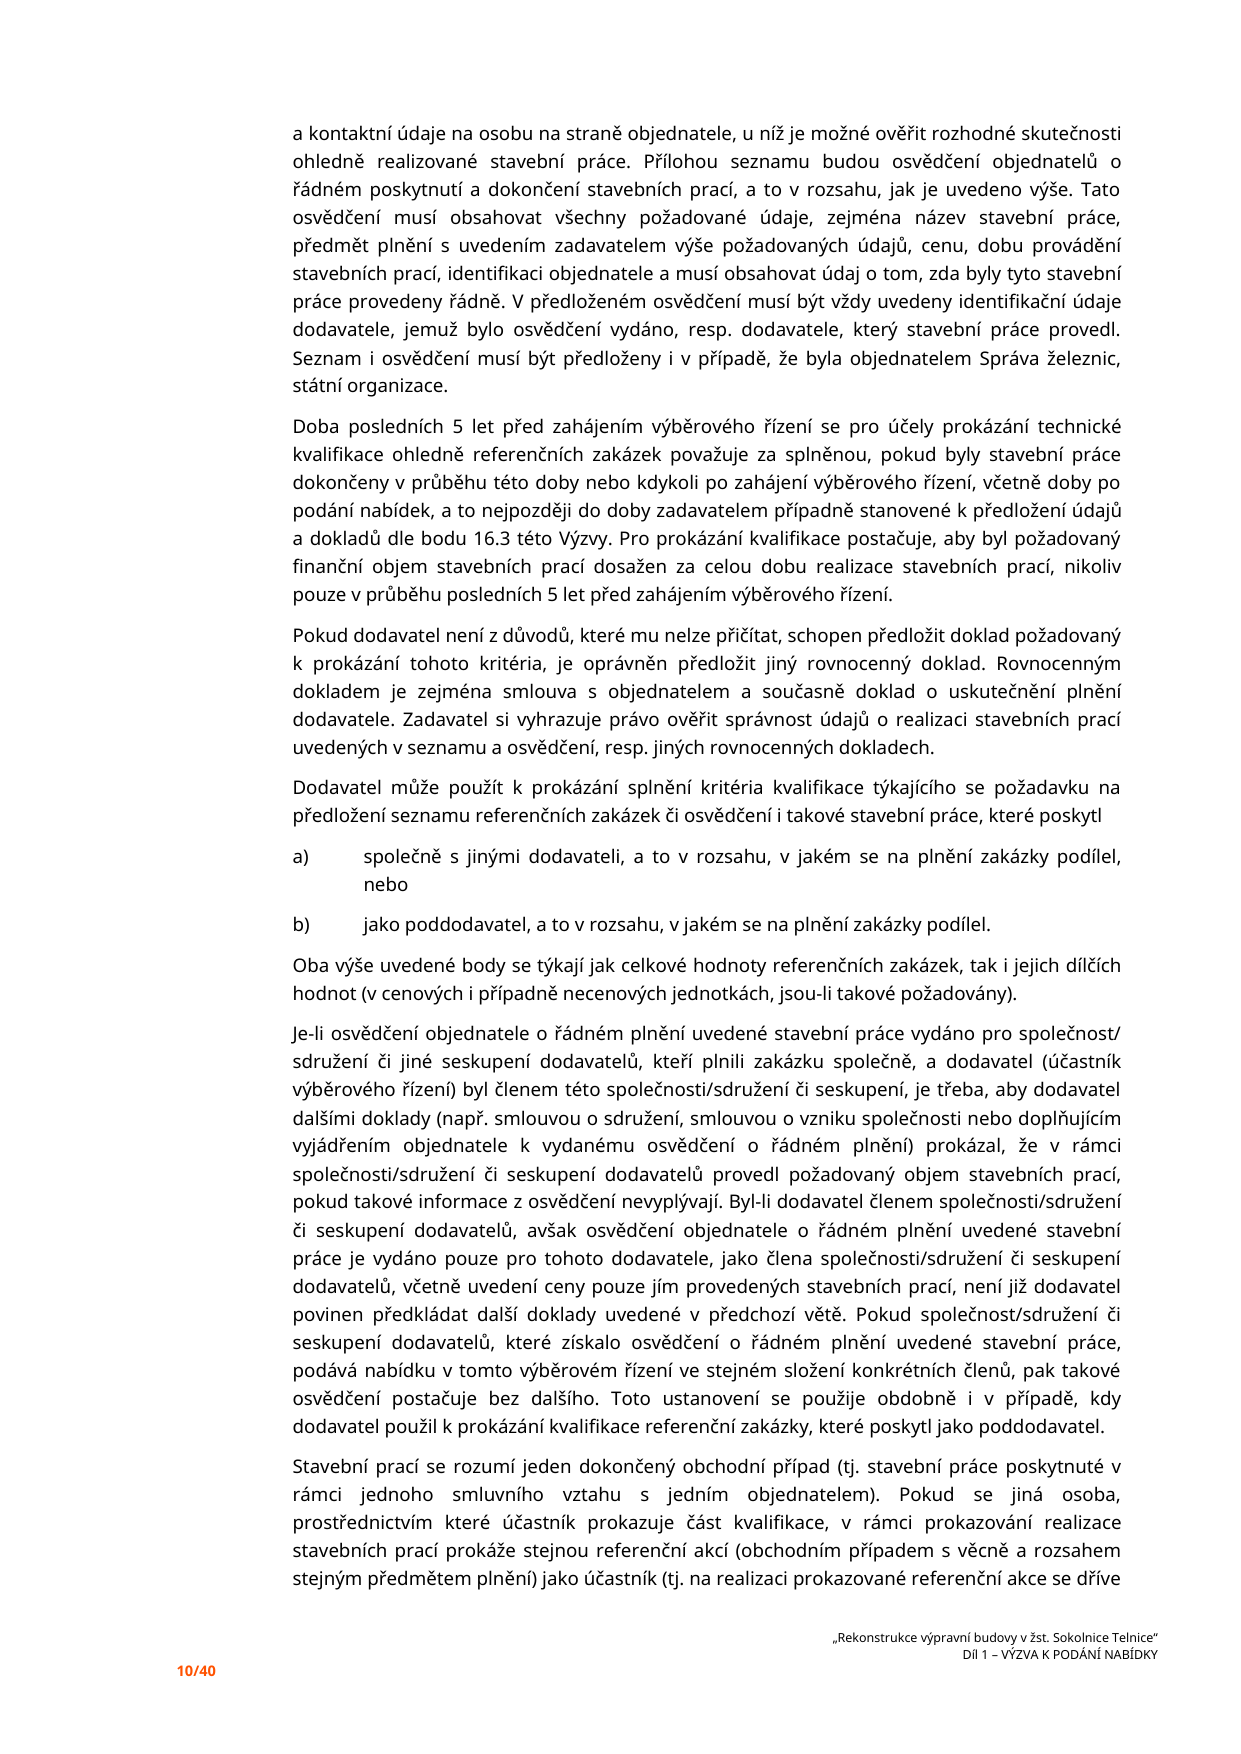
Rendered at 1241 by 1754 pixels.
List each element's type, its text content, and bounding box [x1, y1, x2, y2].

text Doba posledních 5 let před zahájením výběrového řízení se pro účely prokázání technické kvalifikace ohledně referenčních zakázek považuje za splněnou, pokud byly stavební práce dokončeny v průběhu této doby nebo kdykoli po zahájení výběrového řízení, včetně doby po podání nabídek, a to nejpozději do doby zadavatelem případně stanovené k předložení údajů a dokladů dle bodu 16.3 této Výzvy. Pro prokázání kvalifikace postačuje, aby byl požadovaný finanční objem stavebních prací dosažen za celou dobu realizace stavebních prací, nikoliv pouze v průběhu posledních 5 let před zahájením výběrového řízení. [292, 413, 1122, 607]
text Je-li osvědčení objednatele o řádném plnění uvedené stavební práce vydáno pro společnost/ sdružení či jiné seskupení dodavatelů, kteří plnili zakázku společně, a dodavatel (účastník výběrového řízení) byl členem této společnosti/sdružení či seskupení, je třeba, aby dodavatel dalšími doklady (např. smlouvou o sdružení, smlouvou o vzniku společnosti nebo doplňujícím vyjádřením objednatele k vydanému osvědčení o řádném plnění) prokázal, že v rámci společnosti/sdružení či seskupení dodavatelů provedl požadovaný objem stavebních prací, pokud takové informace z osvědčení nevyplývají. Byl-li dodavatel členem společnosti/sdružení či seskupení dodavatelů, avšak osvědčení objednatele o řádném plnění uvedené stavební práce je vydáno pouze pro tohoto dodavatele, jako člena společnosti/sdružení či seskupení dodavatelů, včetně uvedení ceny pouze jím provedených stavebních prací, není již dodavatel povinen předkládat další doklady uvedené v předchozí větě. Pokud společnost/sdružení či seskupení dodavatelů, které získalo osvědčení o řádném plnění uvedené stavební práce, podává nabídku v tomto výběrovém řízení ve stejném složení konkrétních členů, pak takové osvědčení postačuje bez dalšího. Toto ustanovení se použije obdobně i v případě, kdy dodavatel použil k prokázání kvalifikace referenční zakázky, které poskytl jako poddodavatel. [292, 1021, 1122, 1438]
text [292, 1453, 1122, 1591]
text b) jako poddodavatel, a to v rozsahu, v jakém se na plnění zakázky podílel. [292, 912, 1122, 937]
text a) společně s jinými dodavateli, a to v rozsahu, v jakém se na plnění zakázky podílel, nebo [292, 843, 1122, 897]
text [292, 121, 1122, 398]
text Pokud dodavatel není z důvodů, které mu nelze přičítat, schopen předložit doklad požadovaný k prokázání tohoto kritéria, je oprávněn předložit jiný rovnocenný doklad. Rovnocenným dokladem je zejména smlouva s objednatelem a současně doklad o uskutečnění plnění dodavatele. Zadavatel si vyhrazuje právo ověřit správnost údajů o realizaci stavebních prací uvedených v seznamu a osvědčení, resp. jiných rovnocenných dokladech. [292, 622, 1122, 759]
text Dodavatel může použít k prokázání splnění kritéria kvalifikace týkajícího se požadavku na předložení seznamu referenčních zakázek či osvědčení i takové stavební práce, které poskytl [292, 774, 1122, 828]
text Oba výše uvedené body se týkají jak celkové hodnoty referenčních zakázek, tak i jejich dílčích hodnot (v cenových i případně necenových jednotkách, jsou-li takové požadovány). [292, 952, 1122, 1006]
